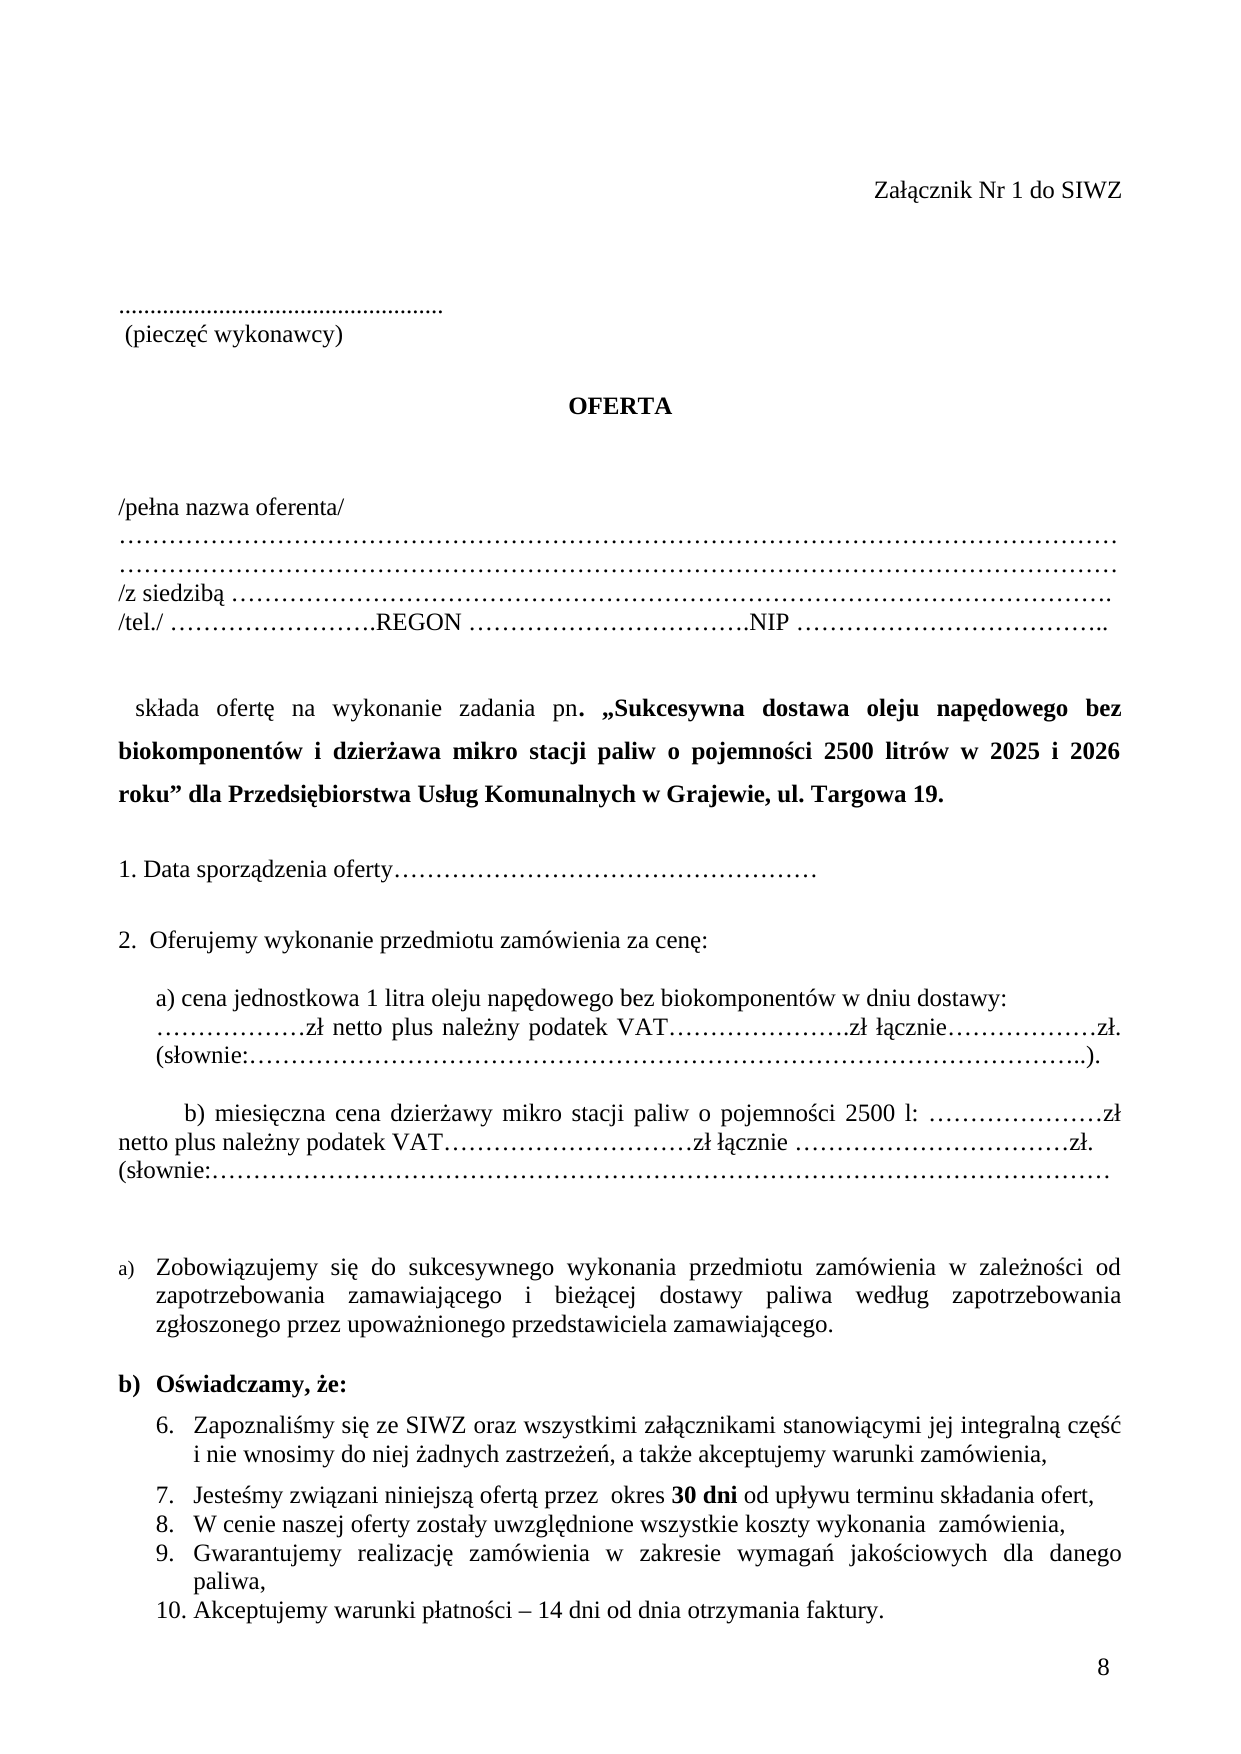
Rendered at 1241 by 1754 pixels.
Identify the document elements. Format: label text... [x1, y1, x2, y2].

list Gwarantujemy realizację zamówienia w zakresie wymagań jakościowych dla danego paliwa, [156, 1538, 1122, 1595]
text 1. Data sporządzenia oferty…………………………………………… [118, 854, 1122, 882]
text /tel./ …………………….REGON …………………………….NIP ……………………………….. [118, 607, 1122, 636]
text 2. Oferujemy wykonanie przedmiotu zamówienia za cenę: [118, 926, 1122, 954]
list Zapoznaliśmy się ze SIWZ oraz wszystkimi załącznikami stanowiącymi jej integralną część i nie wnosimy do niej żadnych zastrzeżeń, a także akceptujemy warunki zamówienia, [156, 1410, 1122, 1468]
list W cenie naszej oferty zostały uwzględnione wszystkie koszty wykonania zamówienia, [156, 1509, 1122, 1538]
text (słownie:……………………………………………………………………………………………… [118, 1156, 1122, 1184]
text składa ofertę na wykonanie zadania pn. „Sukcesywna dostawa oleju napędowego bez biokomponentów i dzierżawa mikro stacji paliw o pojemności 2500 litrów w 2025 i 2026 roku” dla Przedsiębiorstwa Usług Komunalnych w Grajewie, ul. Targowa 19. [118, 693, 1122, 808]
text ………………zł netto plus należny podatek VAT………………….zł łącznie………………zł. (słownie:………………………………………………………………………………………..). [156, 1012, 1122, 1069]
list Akceptujemy warunki płatności – 14 dni od dnia otrzymania faktury. [156, 1595, 1122, 1624]
subtitle OFERTA [118, 391, 1122, 420]
list Jesteśmy związani niniejszą ofertą przez okres 30 dni od upływu terminu składania ofert, [156, 1480, 1122, 1509]
list Oświadczamy, że: [118, 1369, 1122, 1398]
list Zobowiązujemy się do sukcesywnego wykonania przedmiotu zamówienia w zależności od zapotrzebowania zamawiającego i bieżącej dostawy paliwa według zapotrzebowania zgłoszonego przez upoważnionego przedstawiciela zamawiającego. [118, 1252, 1122, 1338]
text /z siedzibą ……………………………………………………………………………………………. [118, 578, 1122, 607]
text (pieczęć wykonawcy) [118, 319, 1122, 348]
text /pełna nazwa oferenta/ …………………………………………………………………………………………………………………………………………………………………………………………………………………… [118, 492, 1122, 578]
text a) cena jednostkowa 1 litra oleju napędowego bez biokomponentów w dniu dostawy: [156, 983, 1122, 1012]
text b) miesięczna cena dzierżawy mikro stacji paliw o pojemności 2500 l: …………………zł netto plus należny podatek VAT…………………………zł łącznie ……………………………zł. [118, 1098, 1122, 1156]
text .................................................... [118, 291, 1122, 319]
text Załącznik Nr 1 do SIWZ [118, 176, 1122, 204]
